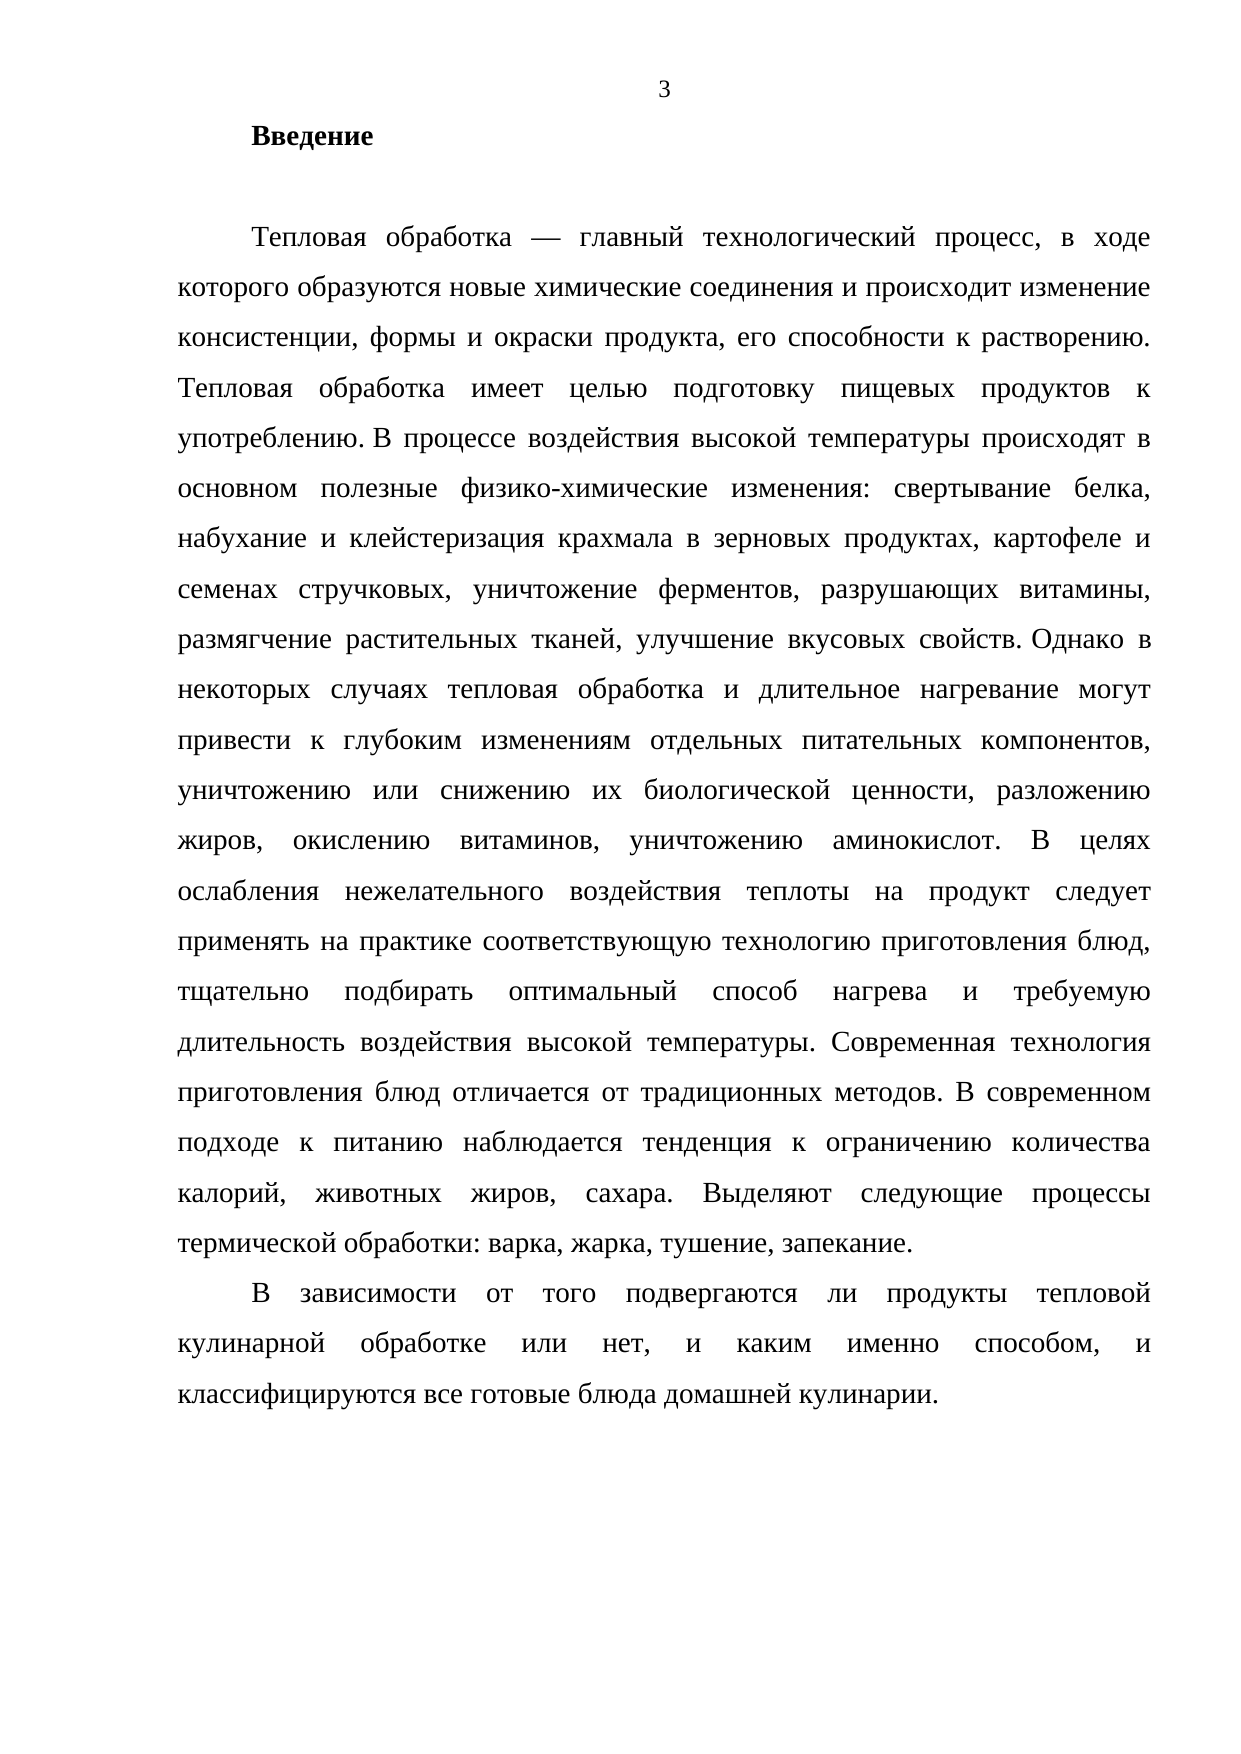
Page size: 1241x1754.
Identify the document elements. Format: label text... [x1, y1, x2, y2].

subtitle В зависимости от того подвергаются ли продукты тепловой кулинарной обработке или нет, и каким именно способом, и классифицируются все готовые блюда домашней кулинарии. [177, 1275, 1152, 1409]
text Введение [177, 118, 1152, 152]
subtitle Тепловая обработка — главный технологический процесс, в ходе которого образуются новые химические соединения и происходит изменение консистенции, формы и окраски продукта, его способности к растворению. Тепловая обработка имеет целью подготовку пищевых продуктов к употреблению. В процессе воздействия высокой температуры происходят в основном полезные физико-химические изменения: свертывание белка, набухание и клейстеризация крахмала в зерновых продуктах, картофеле и семенах стручковых, уничтожение ферментов, разрушающих витамины, размягчение растительных тканей, улучшение вкусовых свойств. Однако в некоторых случаях тепловая обработка и длительное нагревание могут привести к глубоким изменениям отдельных питательных компонентов, уничтожению или снижению их биологической ценности, разложению жиров, окислению витаминов, уничтожению аминокислот. В целях ослабления нежелательного воздействия теплоты на продукт следует применять на практике соответствующую технологию приготовления блюд, тщательно подбирать оптимальный способ нагрева и требуемую длительность воздействия высокой температуры. Современная технология приготовления блюд отличается от традиционных методов. В современном подходе к питанию наблюдается тенденция к ограничению количества калорий, животных жиров, сахара. Выделяют следующие процессы термической обработки: варка, жарка, тушение, запекание. [177, 219, 1152, 1258]
